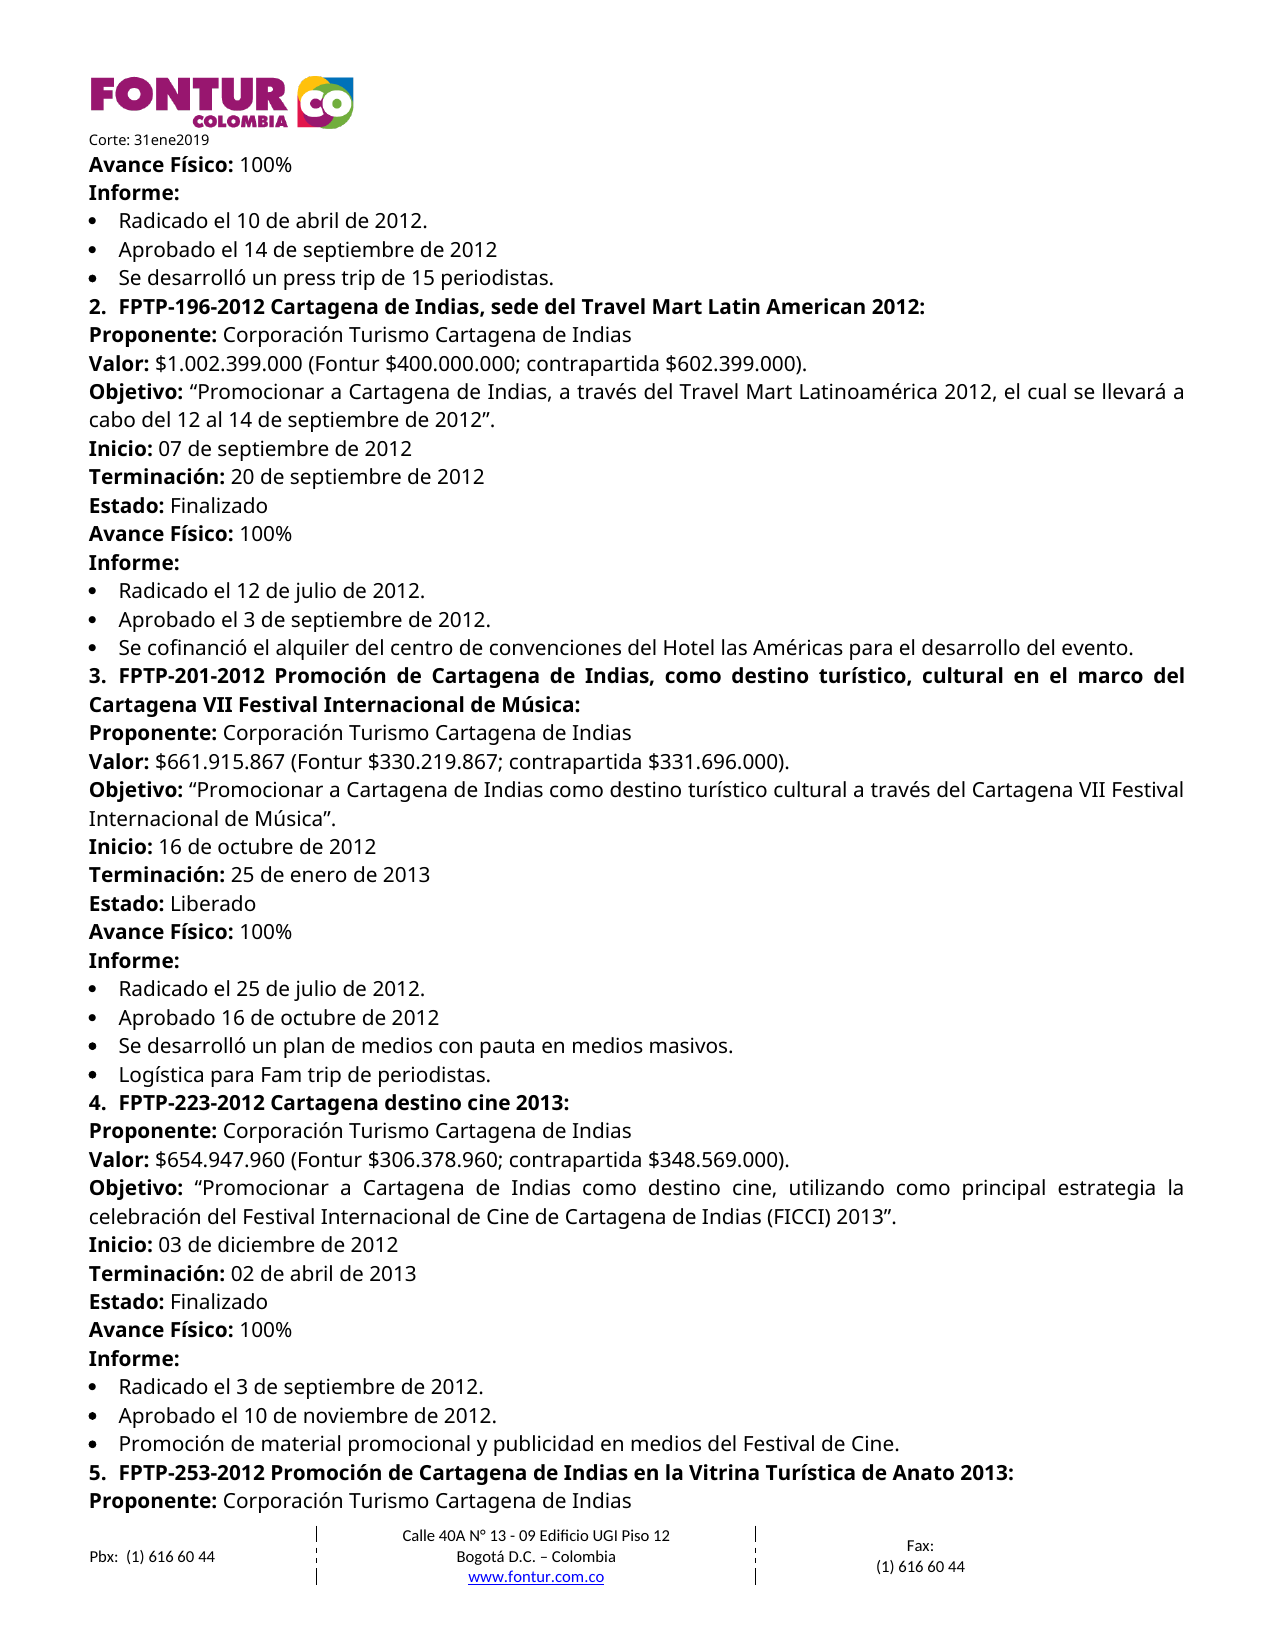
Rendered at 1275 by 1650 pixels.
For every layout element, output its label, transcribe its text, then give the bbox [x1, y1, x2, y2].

list Proponente: Corporación Turismo Cartagena de Indias [89, 1486, 1186, 1515]
list Proponente: Corporación Turismo Cartagena de Indias [89, 1117, 1186, 1145]
list Terminación: 20 de septiembre de 2012 [89, 462, 1186, 491]
list Se desarrolló un press trip de 15 periodistas. [89, 263, 1186, 292]
list Radicado el 3 de septiembre de 2012. [89, 1372, 1186, 1401]
list Promoción de material promocional y publicidad en medios del Festival de Cine. [89, 1429, 1186, 1458]
list FPTP-223-2012 Cartagena destino cine 2013: [89, 1088, 1186, 1117]
list Aprobado el 10 de noviembre de 2012. [89, 1401, 1186, 1429]
list Se cofinanció el alquiler del centro de convenciones del Hotel las Américas para el desarrollo del evento. [89, 633, 1186, 662]
list Radicado el 12 de julio de 2012. [89, 576, 1186, 605]
list FPTP-196-2012 Cartagena de Indias, sede del Travel Mart Latin American 2012: [89, 292, 1186, 320]
list Avance Físico: 100% [89, 519, 1186, 548]
list Inicio: 07 de septiembre de 2012 [89, 434, 1186, 462]
list Inicio: 16 de octubre de 2012 [89, 832, 1186, 861]
list Valor: $654.947.960 (Fontur $306.378.960; contrapartida $348.569.000). [89, 1145, 1186, 1173]
list Logística para Fam trip de periodistas. [89, 1060, 1186, 1088]
list Terminación: 02 de abril de 2013 [89, 1259, 1186, 1287]
list Radicado el 10 de abril de 2012. [89, 207, 1186, 235]
list Avance Físico: 100% [89, 150, 1186, 178]
list Informe: [89, 178, 1186, 207]
list FPTP-253-2012 Promoción de Cartagena de Indias en la Vitrina Turística de Anato 2013: [89, 1458, 1186, 1486]
list Proponente: Corporación Turismo Cartagena de Indias [89, 320, 1186, 349]
list Valor: $1.002.399.000 (Fontur $400.000.000; contrapartida $602.399.000). [89, 349, 1186, 377]
list Aprobado 16 de octubre de 2012 [89, 1003, 1186, 1031]
list Informe: [89, 548, 1186, 576]
picture [88, 73, 355, 130]
list Objetivo: “Promocionar a Cartagena de Indias como destino turístico cultural a través del Cartagena VII Festival Internacional de Música”. [89, 775, 1186, 832]
list Estado: Finalizado [89, 1287, 1186, 1316]
list Avance Físico: 100% [89, 917, 1186, 946]
list Aprobado el 14 de septiembre de 2012 [89, 235, 1186, 263]
list Informe: [89, 946, 1186, 974]
list Terminación: 25 de enero de 2013 [89, 861, 1186, 889]
list Valor: $661.915.867 (Fontur $330.219.867; contrapartida $331.696.000). [89, 747, 1186, 775]
list Radicado el 25 de julio de 2012. [89, 974, 1186, 1003]
list FPTP-201-2012 Promoción de Cartagena de Indias, como destino turístico, cultural en el marco del Cartagena VII Festival Internacional de Música: [89, 662, 1186, 718]
list Proponente: Corporación Turismo Cartagena de Indias [89, 718, 1186, 747]
list Se desarrolló un plan de medios con pauta en medios masivos. [89, 1031, 1186, 1060]
list Informe: [89, 1344, 1186, 1372]
list Inicio: 03 de diciembre de 2012 [89, 1230, 1186, 1259]
list Estado: Liberado [89, 889, 1186, 917]
list Estado: Finalizado [89, 491, 1186, 519]
list Objetivo: “Promocionar a Cartagena de Indias, a través del Travel Mart Latinoamérica 2012, el cual se llevará a cabo del 12 al 14 de septiembre de 2012”. [89, 377, 1186, 434]
list Aprobado el 3 de septiembre de 2012. [89, 605, 1186, 633]
list Objetivo: “Promocionar a Cartagena de Indias como destino cine, utilizando como principal estrategia la celebración del Festival Internacional de Cine de Cartagena de Indias (FICCI) 2013”. [89, 1173, 1186, 1230]
list Avance Físico: 100% [89, 1316, 1186, 1344]
